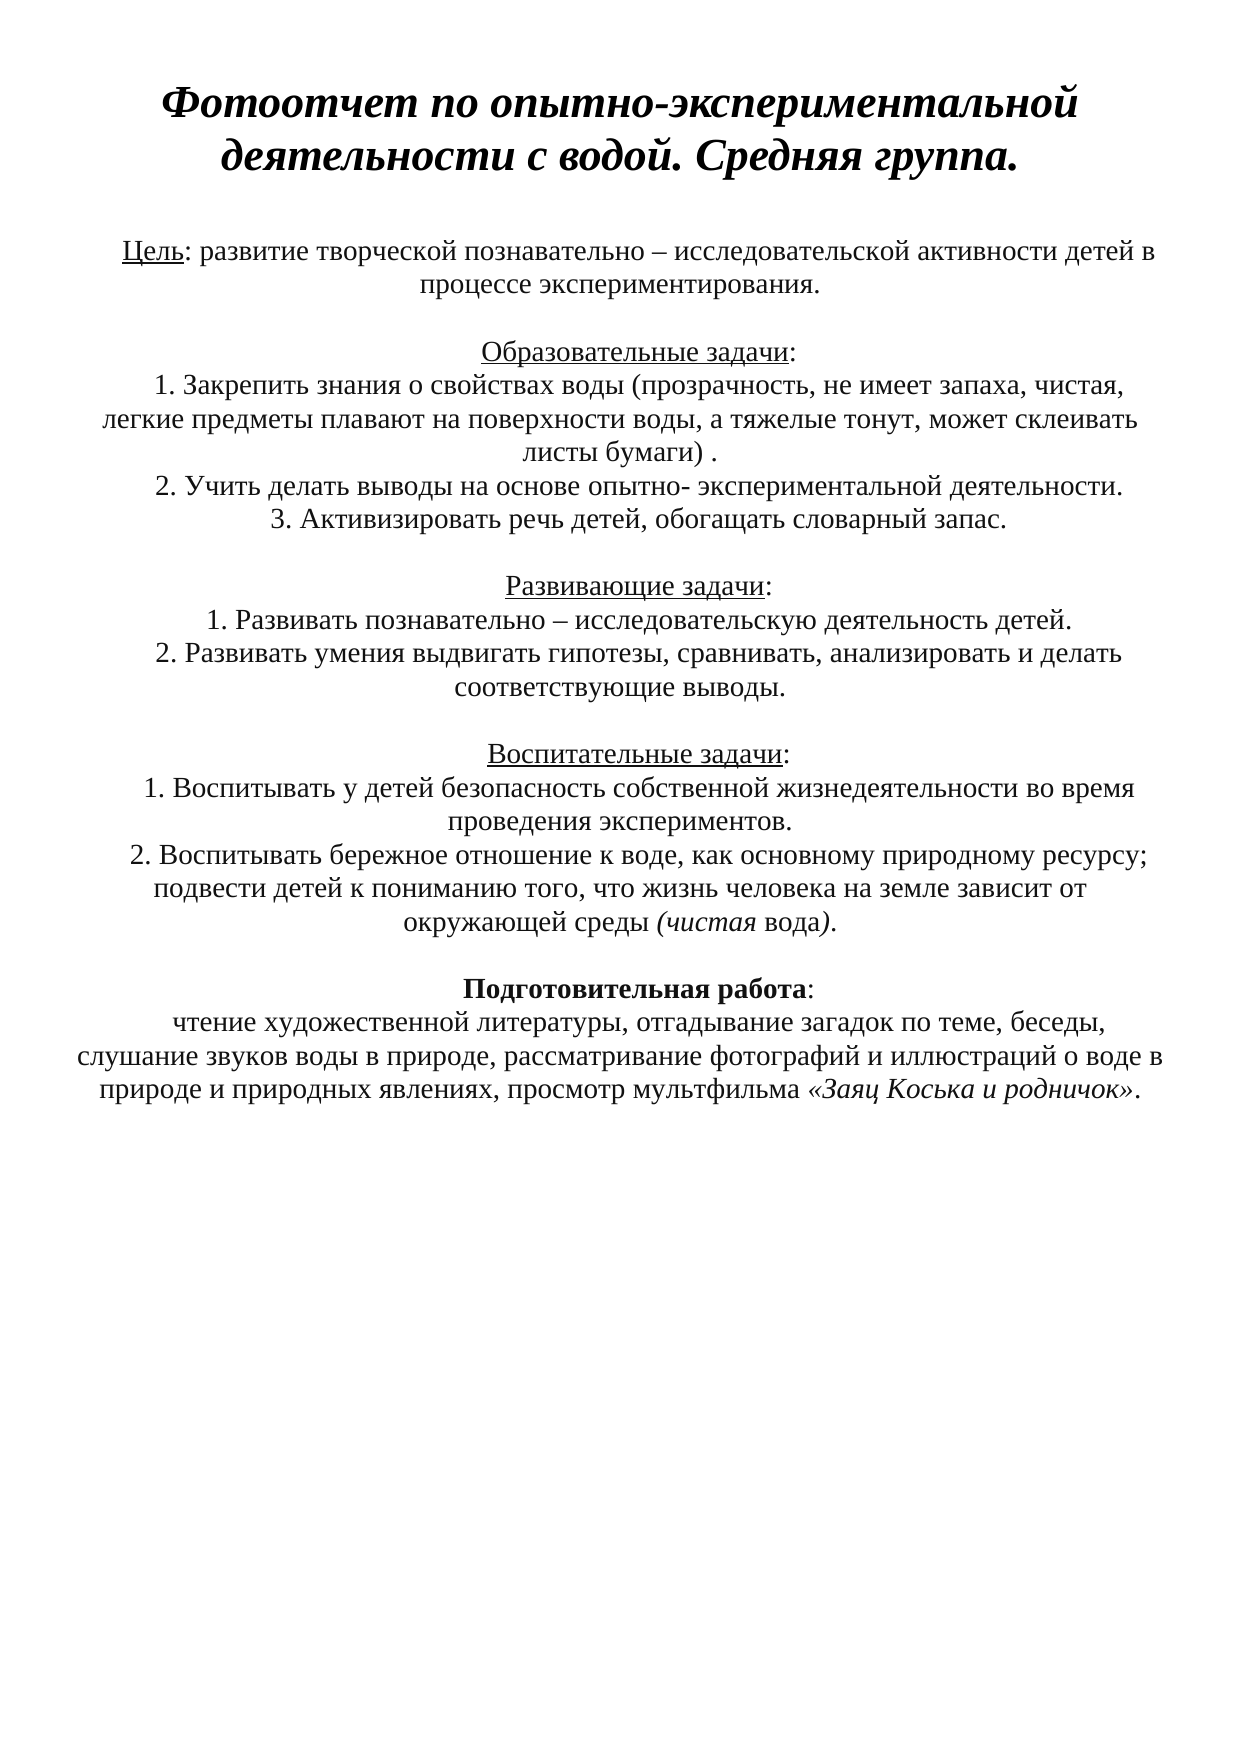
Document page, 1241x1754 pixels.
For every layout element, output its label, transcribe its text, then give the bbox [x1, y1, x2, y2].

text Развивающие задачи: [75, 568, 1165, 602]
text Фотоотчет по опытно-экспериментальной деятельности с водой. Средняя группа. [75, 75, 1165, 180]
text 1. Воспитывать у детей безопасность собственной жизнедеятельности во время проведения экспериментов. [75, 770, 1165, 837]
text чтение художественной литературы, отгадывание загадок по теме, беседы, слушание звуков воды в природе, рассматривание фотографий и иллюстраций о воде в природе и природных явлениях, просмотр мультфильма «Заяц Коська и родничок». [75, 1004, 1165, 1105]
text Цель: развитие творческой познавательно – исследовательской активности детей в процессе экспериментирования. [75, 233, 1165, 300]
text 3. Активизировать речь детей, обогащать словарный запас. [75, 501, 1165, 535]
text 2. Воспитывать бережное отношение к воде, как основному природному ресурсу; подвести детей к пониманию того, что жизнь человека на земле зависит от окружающей среды (чистая вода). [75, 837, 1165, 937]
text Подготовительная работа: [75, 971, 1165, 1004]
text Образовательные задачи: [75, 334, 1165, 367]
text 2. Учить делать выводы на основе опытно- экспериментальной деятельности. [75, 468, 1165, 501]
text 2. Развивать умения выдвигать гипотезы, сравнивать, анализировать и делать соответствующие выводы. [75, 636, 1165, 703]
text 1. Закрепить знания о свойствах воды (прозрачность, не имеет запаха, чистая, легкие предметы плавают на поверхности воды, а тяжелые тонут, может склеивать листы бумаги) . [75, 367, 1165, 468]
text Воспитательные задачи: [75, 736, 1165, 770]
text 1. Развивать познавательно – исследовательскую деятельность детей. [75, 602, 1165, 636]
